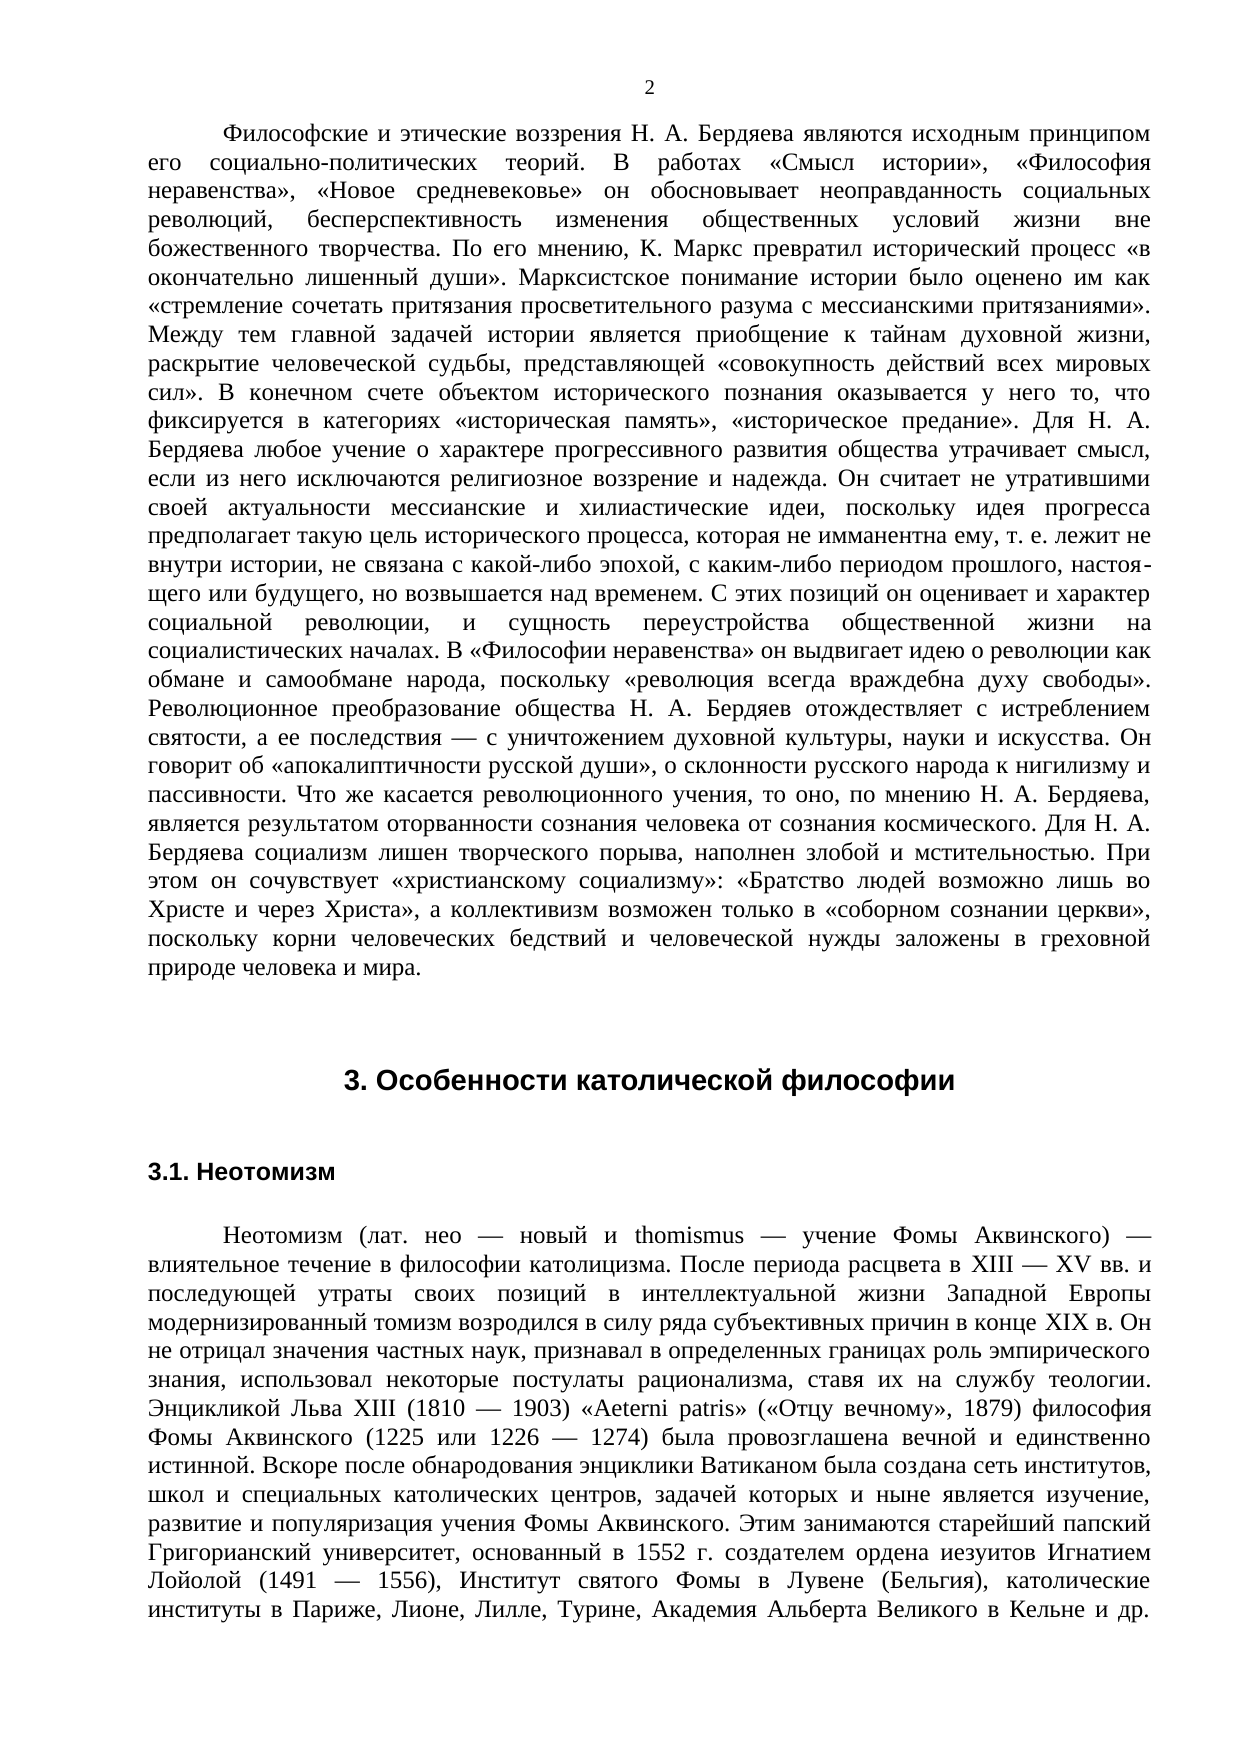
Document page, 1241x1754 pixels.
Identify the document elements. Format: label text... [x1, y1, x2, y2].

text Философские и этические воззрения Н. А. Бердяева являются исходным принципом его социально-политических теорий. В работах «Смысл истории», «Философия неравенства», «Новое средневековье» он обосновывает неоправданность социальных революций, бесперспективность изменения общественных условий жизни вне божественного творчества. По его мнению, К. Маркс превратил исторический процесс «в окончательно лишенный души». Марксистское понимание истории было оценено им как «стремление сочетать притязания просветительного разума с мессианскими притязаниями». Между тем главной задачей истории является приобщение к тайнам духовной жизни, раскрытие человеческой судьбы, представляющей «совокупность действий всех мировых сил». В конечном счете объектом исторического познания оказывается у него то, что фиксируется в категориях «историческая память», «историческое предание». Для Н. А. Бердяева любое учение о характере прогрессивного развития общества утрачивает смысл, если из него исключаются религиозное воззрение и надежда. Он считает не утратившими своей актуальности мессианские и хилиастические идеи, поскольку идея прогресса предполагает такую цель исторического процесса, которая не имманентна ему, т. е. лежит не внутри истории, не связана с какой-либо эпохой, с каким-либо периодом прошлого, настоящего или будущего, но возвышается над временем. С этих позиций он оценивает и характер социальной революции, и сущность переустройства общественной жизни на социалистических началах. В «Философии неравенства» он выдвигает идею о революции как обмане и самообмане народа, поскольку «революция всегда враждебна духу свободы». Революционное преобразование общества Н. А. Бердяев отождествляет с истреблением святости, а ее последствия — с уничтожением духовной культуры, науки и искусства. Он говорит об «апокалиптичности русской души», о склонности русского народа к нигилизму и пассивности. Что же касается революционного учения, то оно, по мнению Н. А. Бердяева, является результатом оторванности сознания человека от сознания космического. Для Н. А. Бердяева социализм лишен творческого порыва, наполнен злобой и мстительностью. При этом он сочувствует «христианскому социализму»: «Братство людей возможно лишь во Христе и через Христа», а коллективизм возможен только в «соборном сознании церкви», поскольку корни человеческих бедствий и человеческой нужды заложены в греховной природе человека и мира. [148, 118, 1152, 981]
subtitle 3. Особенности католической философии [148, 1063, 1152, 1097]
subtitle 3.1. Неотомизм [148, 1157, 1152, 1185]
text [148, 1220, 1152, 1623]
